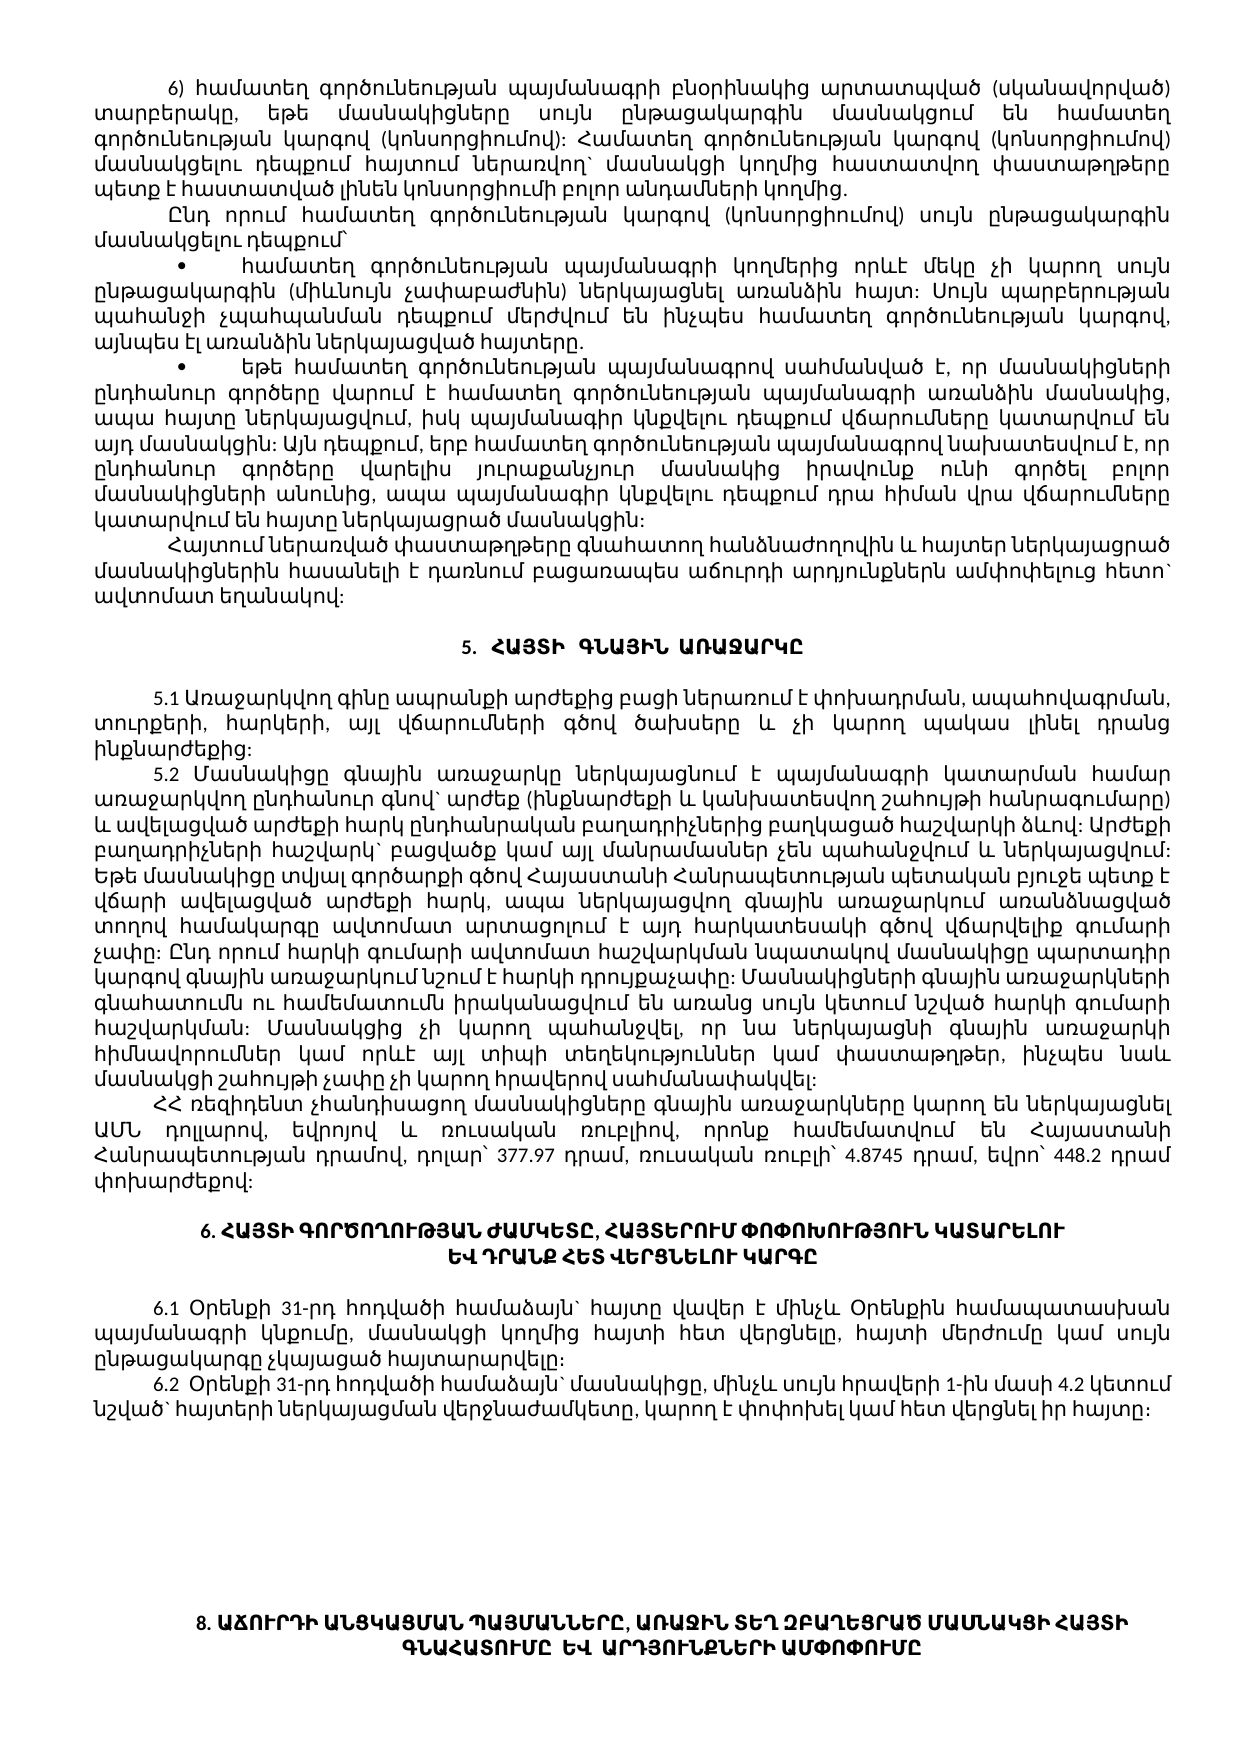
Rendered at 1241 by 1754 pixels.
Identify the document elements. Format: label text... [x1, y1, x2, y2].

text 6.1 Օրենքի 31-րդ հոդվածի համաձայն` հայտը վավեր է մինչև Օրենքին համապատասխան պայմանագրի կնքումը, մասնակցի կողմից հայտի հետ վերցնելը, հայտի մերժումը կամ սույն ընթացակարգը չկայացած հայտարարվելը։ [94, 1295, 1171, 1371]
text 6. ՀԱՅՏԻ ԳՈՐԾՈՂՈՒԹՅԱՆ ԺԱՄԿԵՏԸ, ՀԱՅՏԵՐՈՒՄ ՓՈՓՈԽՈՒԹՅՈՒՆ ԿԱՏԱՐԵԼՈՒ [94, 1219, 1171, 1244]
text ԳՆԱՀԱՏՈՒՄԸ ԵՎ ԱՐԴՅՈՒՆՔՆԵՐԻ ԱՄՓՈՓՈՒՄԸ [94, 1635, 1171, 1661]
text 6) համատեղ գործունեության պայմանագրի բնօրինակից արտատպված (սկանավորված) տարբերակը, եթե մասնակիցները սույն ընթացակարգին մասնակցում են համատեղ գործունեության կարգով (կոնսորցիումով): Համատեղ գործունեության կարգով (կոնսորցիումով) մասնակցելու դեպքում հայտում ներառվող` մասնակցի կողմից հաստատվող փաստաթղթերը պետք է հաստատված լինեն կոնսորցիումի բոլոր անդամների կողմից. [94, 75, 1171, 202]
list համատեղ գործունեության պայմանագրի կողմերից որևէ մեկը չի կարող սույն ընթացակարգին (միևնույն չափաբաժնին) ներկայացնել առանձին հայտ: Սույն պարբերության պահանջի չպահպանման դեպքում մերժվում են ինչպես համատեղ գործունեության կարգով, այնպես էլ առանձին ներկայացված հայտերը. [94, 253, 1171, 354]
list եթե համատեղ գործունեության պայմանագրով սահմանված է, որ մասնակիցների ընդհանուր գործերը վարում է համատեղ գործունեության պայմանագրի առանձին մասնակից, ապա հայտը ներկայացվում, իսկ պայմանագիր կնքվելու դեպքում վճարումները կատարվում են այդ մասնակցին: Այն դեպքում, երբ համատեղ գործունեության պայմանագրով նախատեսվում է, որ ընդհանուր գործերը վարելիս յուրաքանչյուր մասնակից իրավունք ունի գործել բոլոր մասնակիցների անունից, ապա պայմանագիր կնքվելու դեպքում դրա հիման վրա վճարումները կատարվում են հայտը ներկայացրած մասնակցին: [94, 354, 1171, 532]
text 5. ՀԱՅՏԻ ԳՆԱՅԻՆ ԱՌԱՋԱՐԿԸ [94, 634, 1171, 659]
text ԵՎ ԴՐԱՆՔ ՀԵՏ ՎԵՐՑՆԵԼՈՒ ԿԱՐԳԸ [94, 1244, 1171, 1269]
text ՀՀ ռեզիդենտ չհանդիսացող մասնակիցները գնային առաջարկները կարող են ներկայացնել ԱՄՆ դոլլարով, եվրոյով և ռուսական ռուբլիով, որոնք համեմատվում են Հայաստանի Հանրապետության դրամով, դոլար՝ 377.97 դրամ, ռուսական ռուբլի՝ 4.8745 դրամ, եվրո՝ 448.2 դրամ փոխարժեքով: [94, 1092, 1171, 1193]
text 5.1 Առաջարկվող գինը ապրանքի արժեքից բացի ներառում է փոխադրման, ապահովագրման, տուրքերի, հարկերի, այլ վճարումների գծով ծախսերը և չի կարող պակաս լինել դրանց ինքնարժեքից: [94, 685, 1171, 761]
text Հայտում ներառված փաստաթղթերը գնահատող հանձնաժողովին և հայտեր ներկայացրած մասնակիցներին հասանելի է դառնում բացառապես աճուրդի արդյունքներն ամփոփելուց հետո` ավտոմատ եղանակով: [94, 532, 1171, 609]
text 6.2 Օրենքի 31-րդ հոդվածի համաձայն` մասնակիցը, մինչև սույն հրավերի 1-ին մասի 4.2 կետում նշված` հայտերի ներկայացման վերջնաժամկետը, կարող է փոփոխել կամ հետ վերցնել իր հայտը։ [94, 1371, 1171, 1422]
text 8. ԱՃՈՒՐԴԻ ԱՆՑԿԱՑՄԱՆ ՊԱՅՄԱՆՆԵՐԸ, ԱՌԱՋԻՆ ՏԵՂ ԶԲԱՂԵՑՐԱԾ ՄԱՍՆԱԿՑԻ ՀԱՅՏԻ [94, 1610, 1171, 1635]
text 5.2 Մասնակիցը գնային առաջարկը ներկայացնում է պայմանագրի կատարման համար առաջարկվող ընդհանուր գնով` արժեք (ինքնարժեքի և կանխատեսվող շահույթի հանրագումարը) և ավելացված արժեքի հարկ ընդհանրական բաղադրիչներից բաղկացած հաշվարկի ձևով: Արժեքի բաղադրիչների հաշվարկ` բացվածք կամ այլ մանրամասներ չեն պահանջվում և ներկայացվում: Եթե մասնակիցը տվյալ գործարքի գծով Հայաստանի Հանրապետության պետական բյուջե պետք է վճարի ավելացված արժեքի հարկ, ապա ներկայացվող գնային առաջարկում առանձնացված տողով համակարգը ավտոմատ արտացոլում է այդ հարկատեսակի գծով վճարվելիք գումարի չափը: Ընդ որում հարկի գումարի ավտոմատ հաշվարկման նպատակով մասնակիցը պարտադիր կարգով գնային առաջարկում նշում է հարկի դրույքաչափը: Մասնակիցների գնային առաջարկների գնահատումն ու համեմատումն իրականացվում են առանց սույն կետում նշված հարկի գումարի հաշվարկման: Մասնակցից չի կարող պահանջվել, որ նա ներկայացնի գնային առաջարկի հիմնավորումներ կամ որևէ այլ տիպի տեղեկություններ կամ փաստաթղթեր, ինչպես նաև մասնակցի շահույթի չափը չի կարող հրավերով սահմանափակվել: [94, 761, 1171, 1092]
text Ընդ որում համատեղ գործունեության կարգով (կոնսորցիումով) սույն ընթացակարգին մասնակցելու դեպքում՝ [94, 202, 1171, 253]
